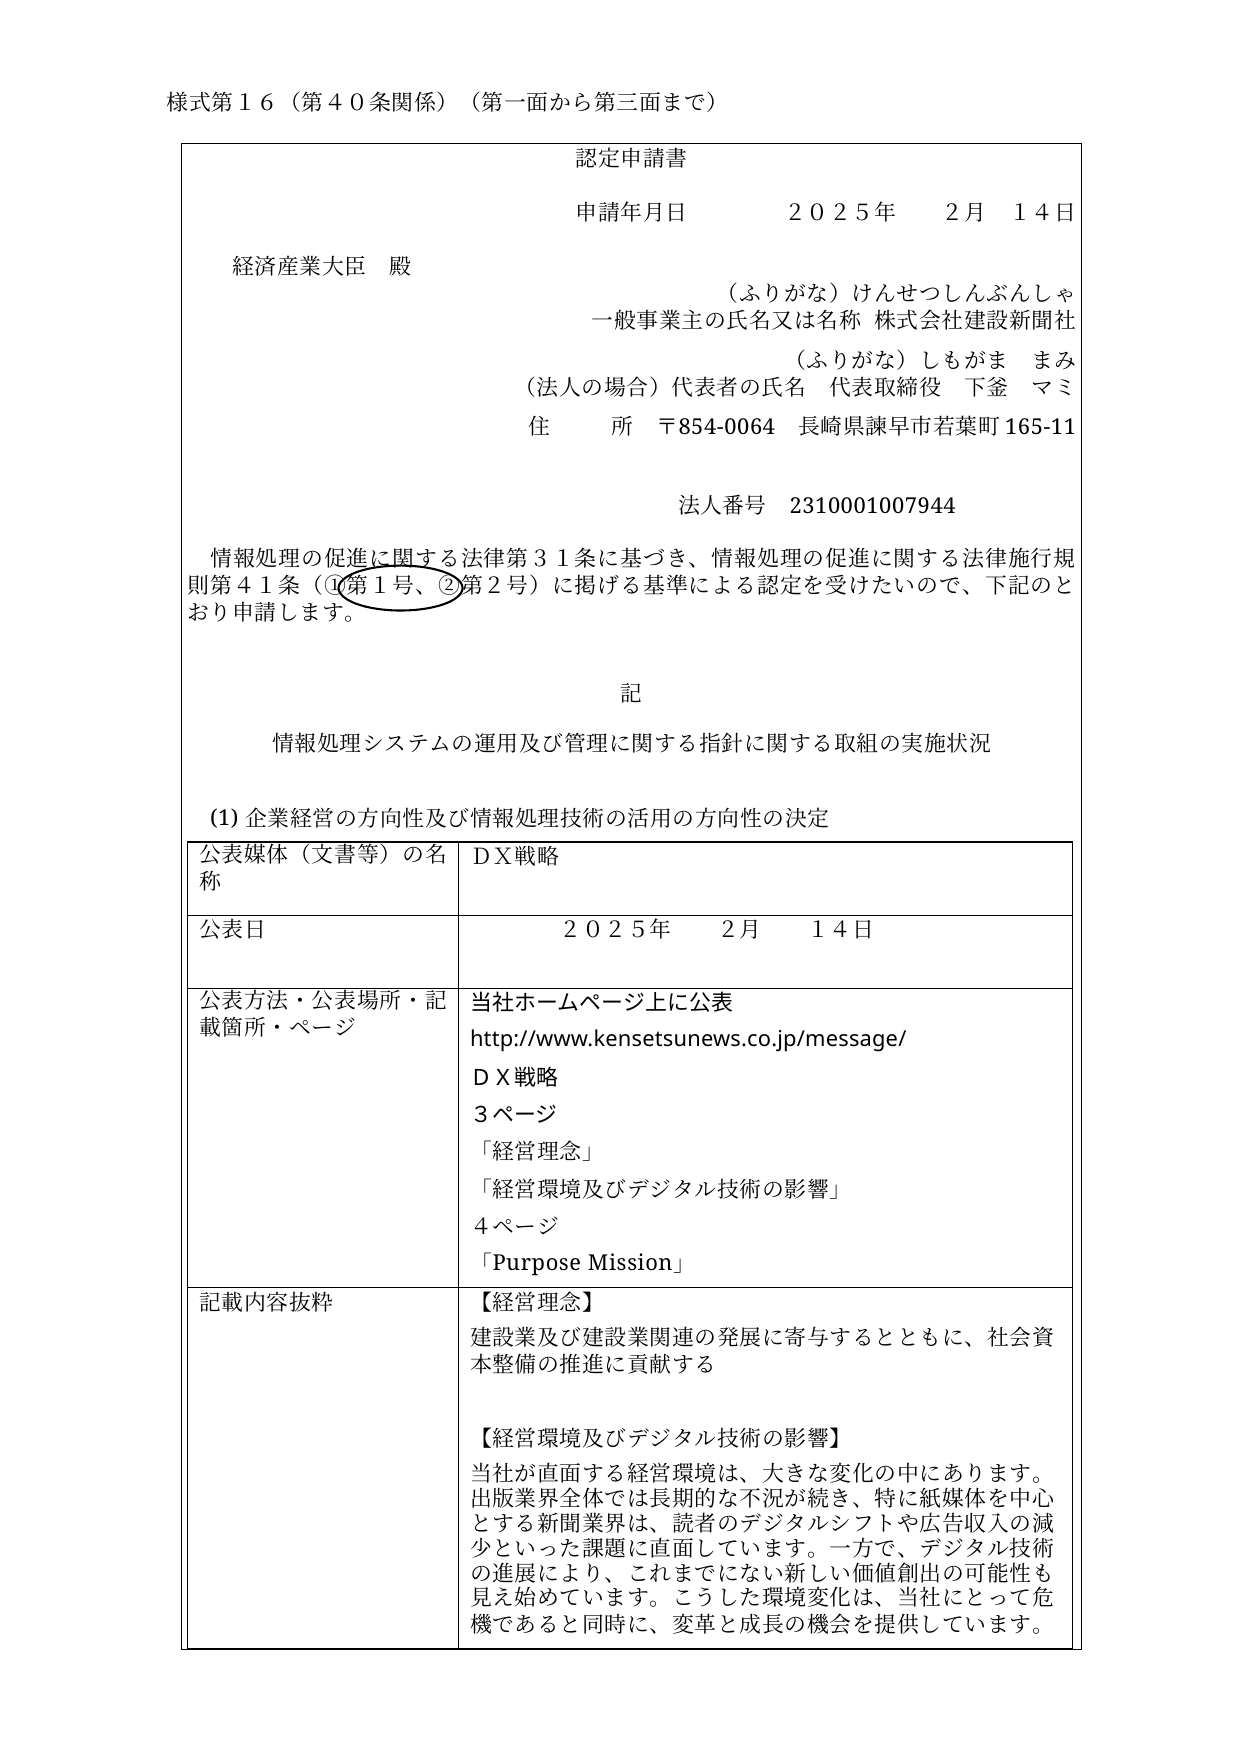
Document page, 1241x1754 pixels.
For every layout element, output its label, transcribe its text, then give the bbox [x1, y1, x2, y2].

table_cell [182, 680, 1081, 1649]
text 様式第１６（第４０条関係）（第一面から第三面まで） [167, 89, 1070, 116]
table_header 認定申請書 申請年月日 ２０２５年 ２月 １４日 経済産業大臣 殿 （ふりがな）けんせつしんぶんしゃ 一般事業主の氏名又は名称 株式会社建設新聞社 （ふりがな）しもがま まみ （法人の場合）代表者の氏名 代表取締役 下釜 マミ 住所 〒854-0064 長崎県諫早市若葉町165-11 法人番号 2310001007944 情報処理の促進に関する法律第３１条に基づき、情報処理の促進に関する法律施行規則第４１条（①第１号、②第２号）に掲げる基準による認定を受けたいので、下記のとおり申請します。 [182, 144, 1081, 680]
